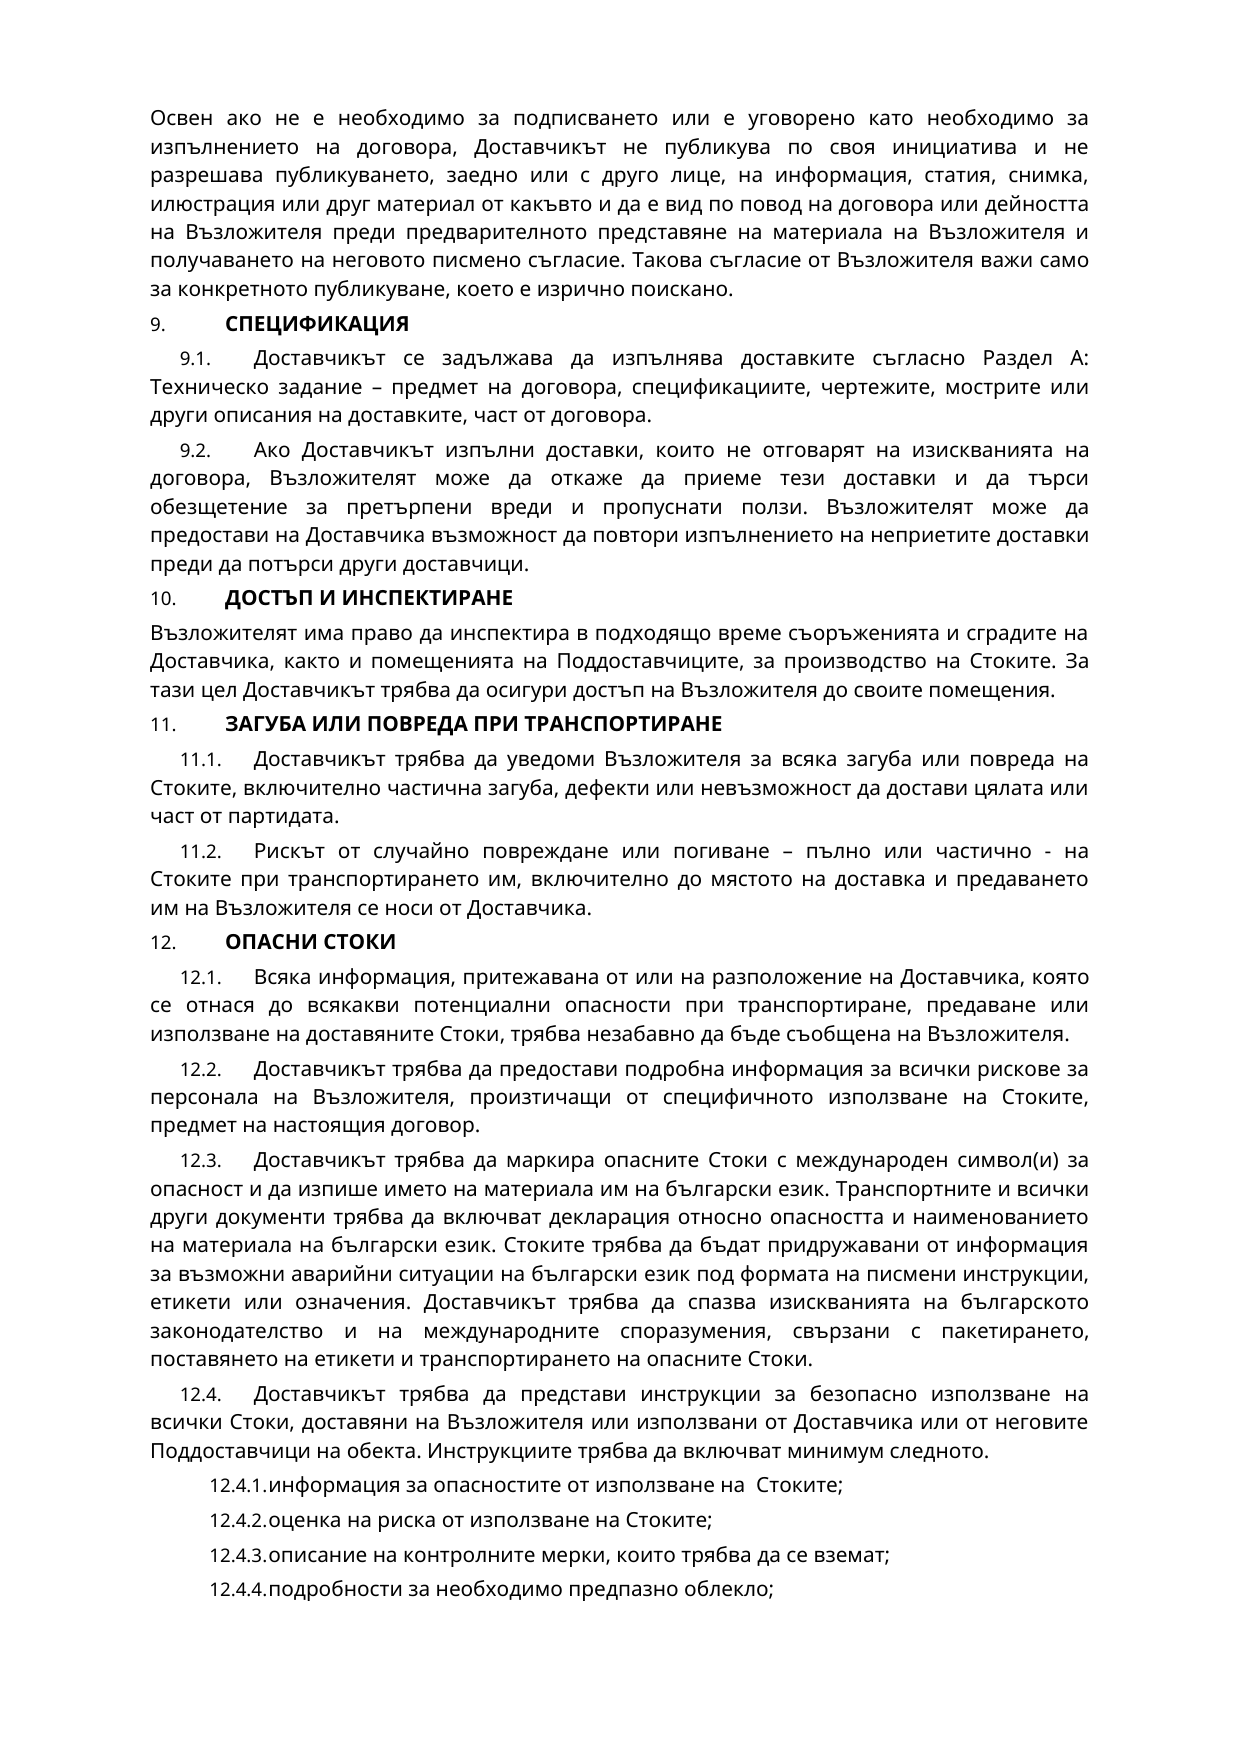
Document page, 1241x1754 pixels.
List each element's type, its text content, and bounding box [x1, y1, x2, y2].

list Доставчикът трябва да предостави подробна информация за всички рискове за персонала на Възложителя, произтичащи от специфичното използване на Стоките, предмет на настоящия договор. [150, 1054, 1090, 1139]
list Ако Доставчикът изпълни доставки, които не отговарят на изискванията на договора, Възложителят може да откаже да приеме тези доставки и да търси обезщетение за претърпени вреди и пропуснати ползи. Възложителят може да предостави на Доставчика възможност да повтори изпълнението на неприетите доставки преди да потърси други доставчици. [150, 435, 1090, 577]
list Всяка информация, притежавана от или на разположение на Доставчика, която се отнася до всякакви потенциални опасности при транспортиране, предаване или използване на доставяните Стоки, трябва незабавно да бъде съобщена на Възложителя. [150, 962, 1090, 1047]
list СПЕЦИФИКАЦИЯ [150, 309, 1090, 337]
list Доставчикът се задължава да изпълнява доставките съгласно Раздел А: Техническо задание – предмет на договора, спецификациите, чертежите, мострите или други описания на доставките, част от договора. [150, 343, 1090, 429]
list Доставчикът трябва да уведоми Възложителя за всяка загуба или повреда на Стоките, включително частична загуба, дефекти или невъзможност да достави цялата или част от партидата. [150, 744, 1090, 829]
list ОПАСНИ СТОКИ [150, 927, 1090, 956]
text Освен ако не е необходимо за подписването или е уговорено като необходимо за изпълнението на договора, Доставчикът не публикува по своя инициатива и не разрешава публикуването, заедно или с друго лице, на информация, статия, снимка, илюстрация или друг материал от какъвто и да е вид по повод на договора или дейността на Възложителя преди предварителното представяне на материала на Възложителя и получаването на неговото писмено съгласие. Такова съгласие от Възложителя важи само за конкретното публикуване, което е изрично поискано. [150, 103, 1090, 302]
list подробности за необходимо предпазно облекло; [150, 1574, 1090, 1603]
list Доставчикът трябва да маркира опасните Стоки с международен символ(и) за опасност и да изпише името на материала им на български език. Транспортните и всички други документи трябва да включват декларация относно опасността и наименованието на материала на български език. Стоките трябва да бъдат придружавани от информация за възможни аварийни ситуации на български език под формата на писмени инструкции, етикети или означения. Доставчикът трябва да спазва изискванията на българското законодателство и на международните споразумения, свързани с пакетирането, поставянето на етикети и транспортирането на опасните Стоки. [150, 1145, 1090, 1373]
list Рискът от случайно повреждане или погиване – пълно или частично - на Стоките при транспортирането им, включително до мястото на доставка и предаването им на Възложителя се носи от Доставчика. [150, 836, 1090, 921]
list ДОСТЪП И ИНСПЕКТИРАНЕ [150, 583, 1090, 612]
list Доставчикът трябва да представи инструкции за безопасно използване на всички Стоки, доставяни на Възложителя или използвани от Доставчика или от неговите Поддоставчици на обекта. Инструкциите трябва да включват минимум следното. [150, 1379, 1090, 1464]
list информация за опасностите от използване на Стоките; [150, 1471, 1090, 1499]
list оценка на риска от използване на Стоките; [150, 1505, 1090, 1534]
text Възложителят има право да инспектира в подходящо време съоръженията и сградите на Доставчика, както и помещенията на Поддоставчиците, за производство на Стоките. За тази цел Доставчикът трябва да осигури достъп на Възложителя до своите помещения. [150, 618, 1090, 703]
list ЗАГУБА ИЛИ ПОВРЕДА ПРИ ТРАНСПОРТИРАНЕ [150, 709, 1090, 738]
list описание на контролните мерки, които трябва да се вземат; [150, 1540, 1090, 1568]
